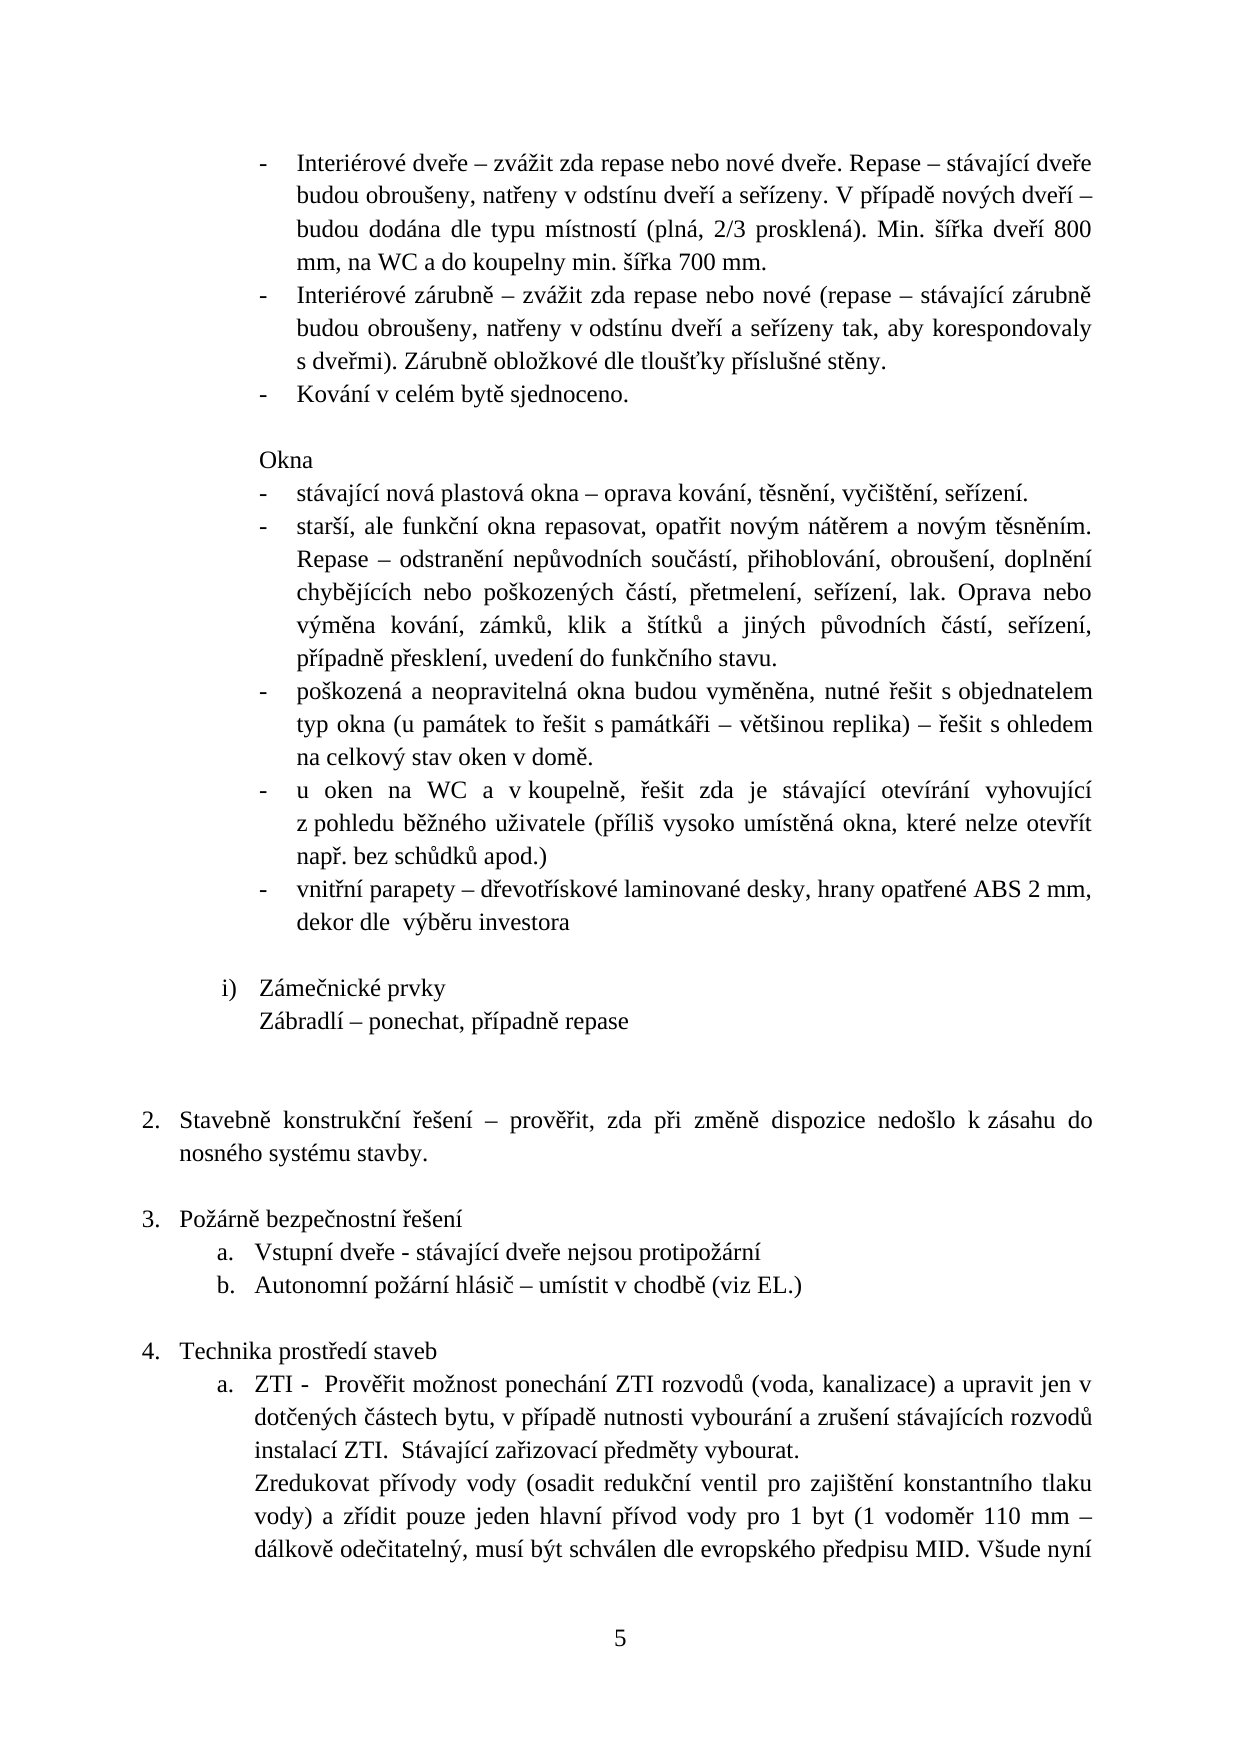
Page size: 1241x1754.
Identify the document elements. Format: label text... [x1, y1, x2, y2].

list starší, ale funkční okna repasovat, opatřit novým nátěrem a novým těsněním. Repase – odstranění nepůvodních součástí, přihoblování, obroušení, doplnění chybějících nebo poškozených částí, přetmelení, seřízení, lak. Oprava nebo výměna kování, zámků, klik a štítků a jiných původních částí, seřízení, případně přesklení, uvedení do funkčního stavu. [259, 511, 1093, 672]
list Zábradlí – ponechat, případně repase [259, 1006, 1093, 1035]
list ZTI - Prověřit možnost ponechání ZTI rozvodů (voda, kanalizace) a upravit jen v dotčených částech bytu, v případě nutnosti vybourání a zrušení stávajících rozvodů instalací ZTI. Stávající zařizovací předměty vybourat. [217, 1369, 1093, 1464]
list poškozená a neopravitelná okna budou vyměněna, nutné řešit s objednatelem typ okna (u památek to řešit s památkáři – většinou replika) – řešit s ohledem na celkový stav oken v domě. [259, 676, 1093, 771]
list Kování v celém bytě sjednoceno. [259, 379, 1093, 407]
list Interiérové zárubně – zvážit zda repase nebo nové (repase – stávající zárubně budou obroušeny, natřeny v odstínu dveří a seřízeny tak, aby korespondovaly s dveřmi). Zárubně obložkové dle tloušťky příslušné stěny. [259, 280, 1093, 374]
list Okna [259, 445, 1093, 473]
list Autonomní požární hlásič – umístit v chodbě (viz EL.) [217, 1270, 1093, 1299]
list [254, 1468, 1093, 1563]
list Stavebně konstrukční řešení – prověřit, zda při změně dispozice nedošlo k zásahu do nosného systému stavby. [142, 1105, 1093, 1167]
list Interiérové dveře – zvážit zda repase nebo nové dveře. Repase – stávající dveře budou obroušeny, natřeny v odstínu dveří a seřízeny. V případě nových dveří – budou dodána dle typu místností (plná, 2/3 prosklená). Min. šířka dveří 800 mm, na WC a do koupelny min. šířka 700 mm. [259, 148, 1093, 275]
list Vstupní dveře - stávající dveře nejsou protipožární [217, 1237, 1093, 1266]
list vnitřní parapety – dřevotřískové laminované desky, hrany opatřené ABS 2 mm, dekor dle výběru investora [259, 874, 1093, 936]
list Zámečnické prvky [221, 973, 1093, 1002]
list Požárně bezpečnostní řešení [142, 1204, 1093, 1233]
list Technika prostředí staveb [142, 1336, 1093, 1365]
list stávající nová plastová okna – oprava kování, těsnění, vyčištění, seřízení. [259, 478, 1093, 507]
list u oken na WC a v koupelně, řešit zda je stávající otevírání vyhovující z pohledu běžného uživatele (příliš vysoko umístěná okna, které nelze otevřít např. bez schůdků apod.) [259, 775, 1093, 870]
